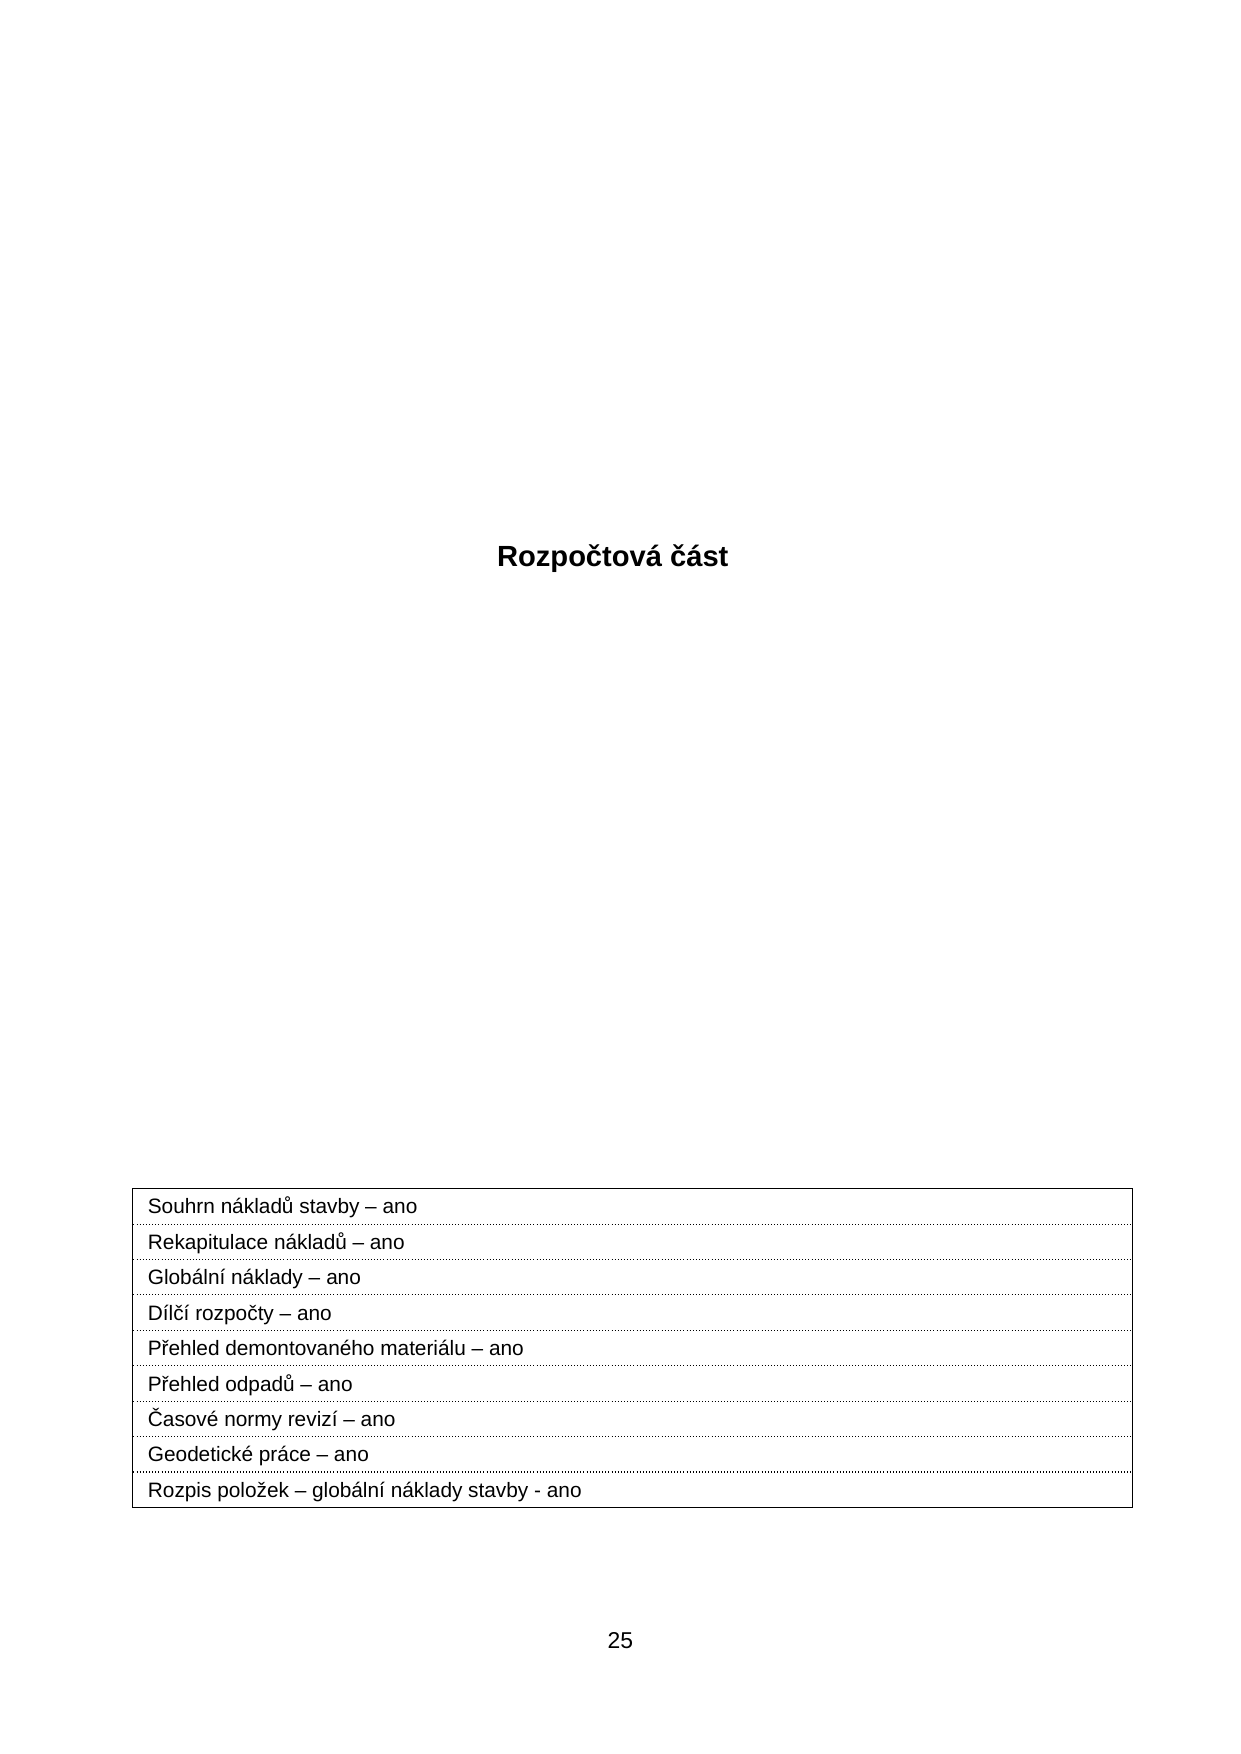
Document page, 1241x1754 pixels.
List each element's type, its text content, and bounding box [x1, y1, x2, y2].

table_cell Přehled demontovaného materiálu – ano [133, 1330, 1132, 1365]
table_cell Rekapitulace nákladů – ano [133, 1224, 1132, 1259]
table_cell Globální náklady – ano [133, 1259, 1132, 1294]
table_cell Geodetické práce – ano [133, 1436, 1132, 1471]
table_cell Přehled odpadů – ano [133, 1365, 1132, 1401]
table_cell Časové normy revizí – ano [133, 1401, 1132, 1436]
table_cell Dílčí rozpočty – ano [133, 1294, 1132, 1330]
table_header Souhrn nákladů stavby – ano [133, 1189, 1132, 1223]
table_cell Rozpis položek – globální náklady stavby - ano [133, 1471, 1132, 1507]
text Rozpočtová část [133, 539, 1093, 573]
